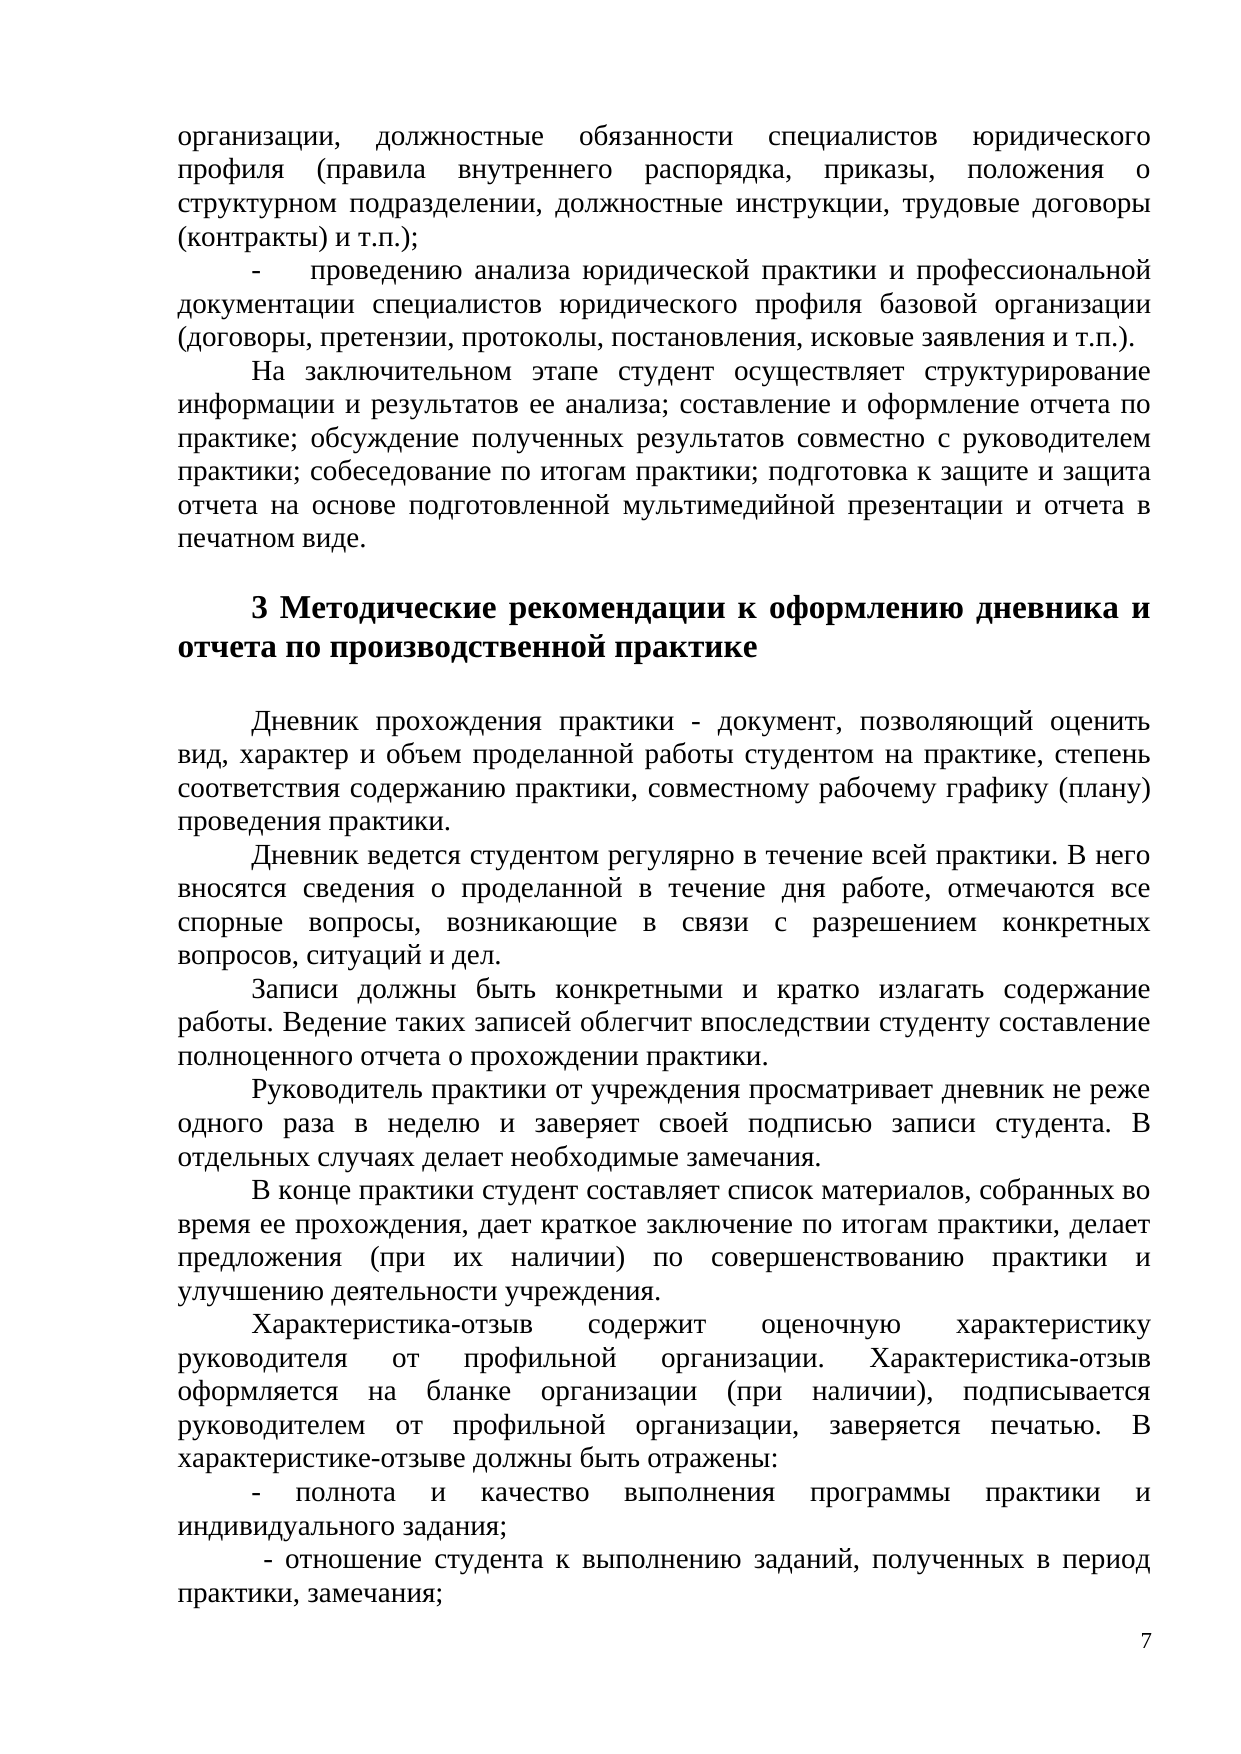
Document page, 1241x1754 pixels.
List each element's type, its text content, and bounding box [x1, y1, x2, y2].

text Записи должны быть конкретными и кратко излагать содержание работы. Ведение таких записей облегчит впоследствии студенту составление полноценного отчета о прохождении практики. [177, 971, 1152, 1072]
text Дневник ведется студентом регулярно в течение всей практики. В него вносятся сведения о проделанной в течение дня работе, отмечаются все спорные вопросы, возникающие в связи с разрешением конкретных вопросов, ситуаций и дел. [177, 837, 1152, 971]
text В конце практики студент составляет список материалов, собранных во время ее прохождения, дает краткое заключение по итогам практики, делает предложения (при их наличии) по совершенствованию практики и улучшению деятельности учреждения. [177, 1172, 1152, 1306]
text - отношение студента к выполнению заданий, полученных в период практики, замечания; [177, 1541, 1152, 1608]
text - проведению анализа юридической практики и профессиональной документации специалистов юридического профиля базовой организации (договоры, претензии, протоколы, постановления, исковые заявления и т.п.). [177, 252, 1152, 353]
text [177, 118, 1152, 252]
subtitle 3 Методические рекомендации к оформлению дневника и отчета по производственной практике [177, 588, 1152, 664]
text На заключительном этапе студент осуществляет структурирование информации и результатов ее анализа; составление и оформление отчета по практике; обсуждение полученных результатов совместно с руководителем практики; собеседование по итогам практики; подготовка к защите и защита отчета на основе подготовленной мультимедийной презентации и отчета в печатном виде. [177, 353, 1152, 554]
text Руководитель практики от учреждения просматривает дневник не реже одного раза в неделю и заверяет своей подписью записи студента. В отдельных случаях делает необходимые замечания. [177, 1072, 1152, 1172]
text Характеристика-отзыв содержит оценочную характеристику руководителя от профильной организации. Характеристика-отзыв оформляется на бланке организации (при наличии), подписывается руководителем от профильной организации, заверяется печатью. В характеристике-отзыве должны быть отражены: [177, 1306, 1152, 1474]
text Дневник прохождения практики - документ, позволяющий оценить вид, характер и объем проделанной работы студентом на практике, степень соответствия содержанию практики, совместному рабочему графику (плану) проведения практики. [177, 703, 1152, 837]
text - полнота и качество выполнения программы практики и индивидуального задания; [177, 1474, 1152, 1541]
